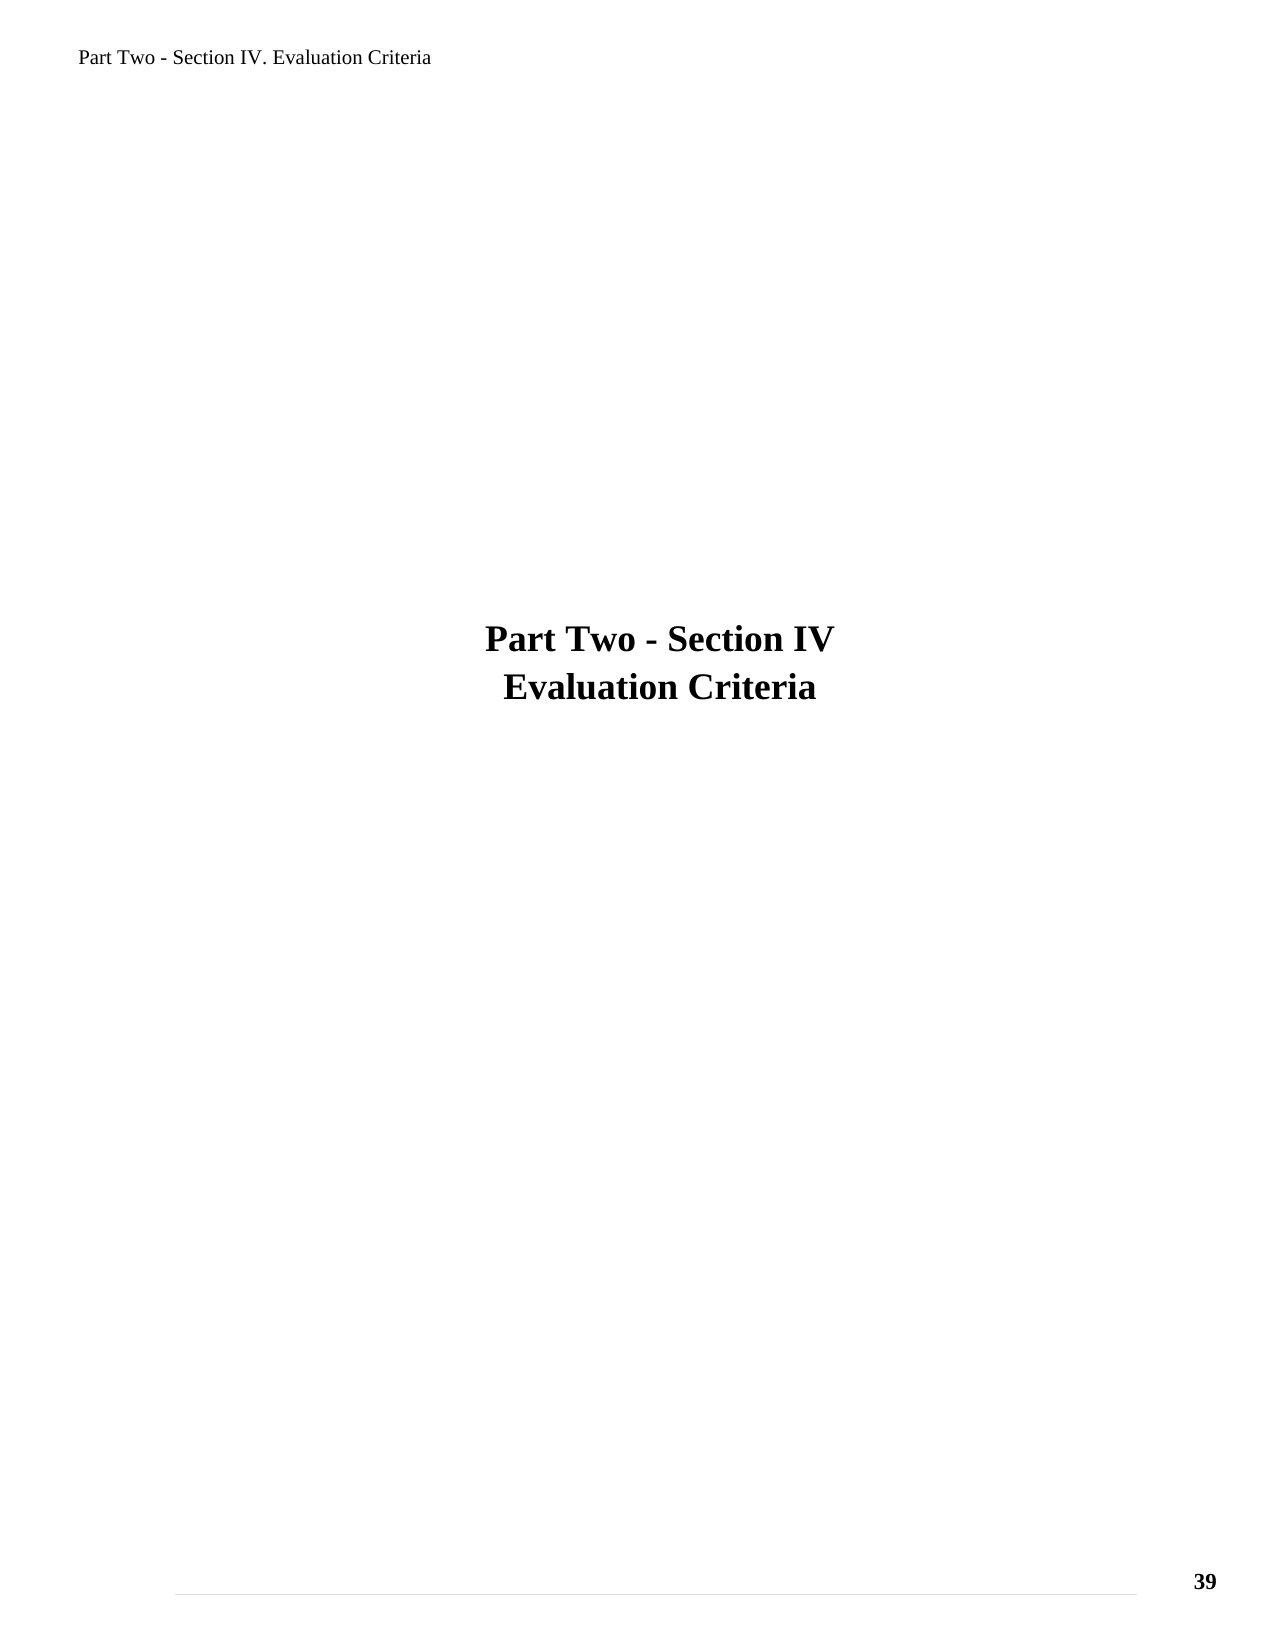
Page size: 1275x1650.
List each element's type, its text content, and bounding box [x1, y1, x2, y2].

subtitle Evaluation Criteria [184, 665, 1135, 708]
subtitle Part Two - Section IV [184, 616, 1135, 659]
